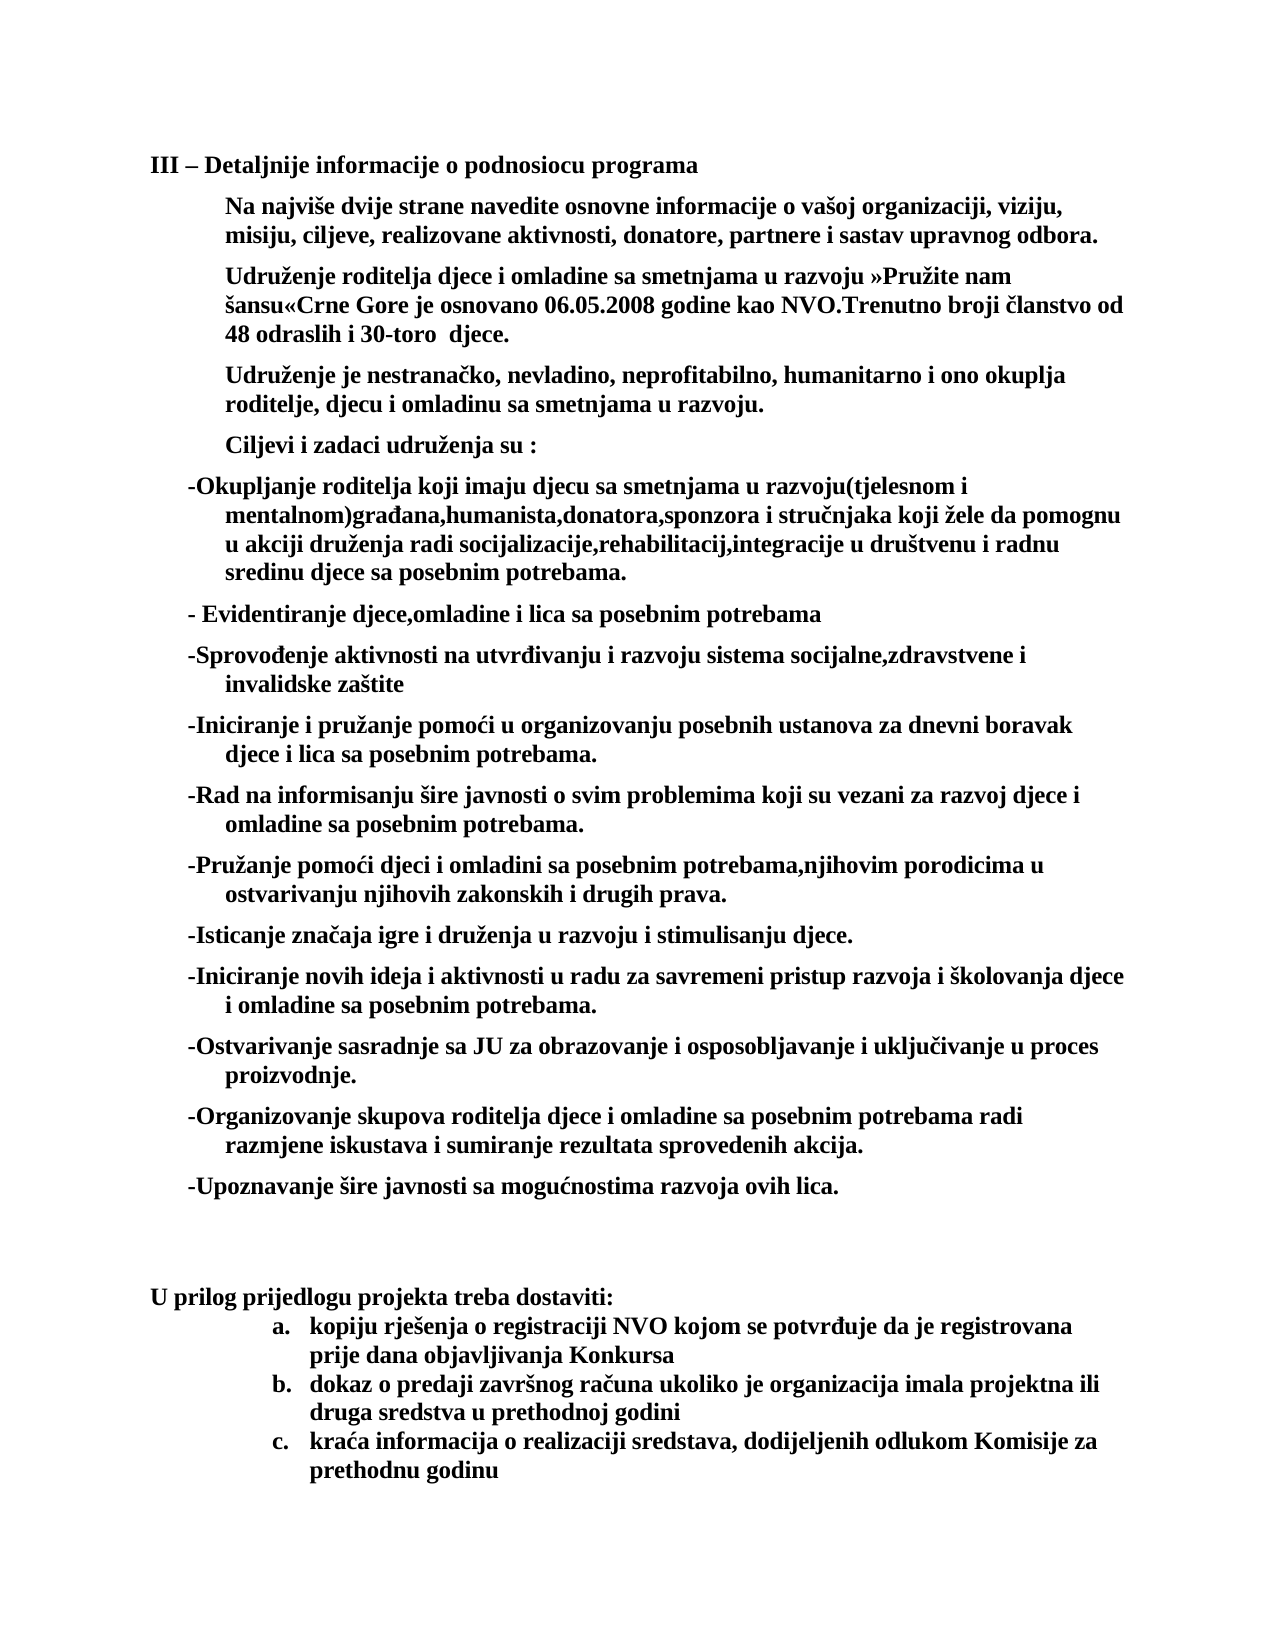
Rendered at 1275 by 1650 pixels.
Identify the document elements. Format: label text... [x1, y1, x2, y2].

list kraća informacija o realizaciji sredstava, dodijeljenih odlukom Komisije za prethodnu godinu [272, 1426, 1125, 1484]
list -Okupljanje roditelja koji imaju djecu sa smetnjama u razvoju(tjelesnom i mentalnom)građana,humanista,donatora,sponzora i stručnjaka koji žele da pomognu u akciji druženja radi socijalizacije,rehabilitacij,integracije u društvenu i radnu sredinu djece sa posebnim potrebama. [187, 471, 1125, 586]
list -Pružanje pomoći djeci i omladini sa posebnim potrebama,njihovim porodicima u ostvarivanju njihovih zakonskih i drugih prava. [187, 850, 1125, 907]
list -Iniciranje i pružanje pomoći u organizovanju posebnih ustanova za dnevni boravak djece i lica sa posebnim potrebama. [187, 710, 1125, 767]
list -Rad na informisanju šire javnosti o svim problemima koji su vezani za razvoj djece i omladine sa posebnim potrebama. [187, 780, 1125, 837]
subtitle III – Detaljnije informacije o podnosiocu programa [150, 150, 1125, 179]
list Na najviše dvije strane navedite osnovne informacije o vašoj organizaciji, viziju, misiju, ciljeve, realizovane aktivnosti, donatore, partnere i sastav upravnog odbora. [225, 191, 1125, 249]
list -Iniciranje novih ideja i aktivnosti u radu za savremeni pristup razvoja i školovanja djece i omladine sa posebnim potrebama. [187, 961, 1125, 1019]
list dokaz o predaji završnog računa ukoliko je organizacija imala projektna ili druga sredstva u prethodnoj godini [272, 1369, 1125, 1426]
list -Sprovođenje aktivnosti na utvrđivanju i razvoju sistema socijalne,zdravstvene i invalidske zaštite [187, 640, 1125, 697]
list Ciljevi i zadaci udruženja su : [225, 430, 1125, 459]
list kopiju rješenja o registraciji NVO kojom se potvrđuje da je registrovana prije dana objavljivanja Konkursa [272, 1311, 1125, 1369]
list - Evidentiranje djece,omladine i lica sa posebnim potrebama [187, 599, 1125, 627]
list -Ostvarivanje sasradnje sa JU za obrazovanje i osposobljavanje i uključivanje u proces proizvodnje. [187, 1031, 1125, 1089]
list -Organizovanje skupova roditelja djece i omladine sa posebnim potrebama radi razmjene iskustava i sumiranje rezultata sprovedenih akcija. [187, 1101, 1125, 1159]
list Udruženje je nestranačko, nevladino, neprofitabilno, humanitarno i ono okuplja roditelje, djecu i omladinu sa smetnjama u razvoju. [225, 360, 1125, 417]
list Udruženje roditelja djece i omladine sa smetnjama u razvoju »Pružite nam šansu«Crne Gore je osnovano 06.05.2008 godine kao NVO.Trenutno broji članstvo od 48 odraslih i 30-toro djece. [225, 261, 1125, 347]
text U prilog prijedlogu projekta treba dostaviti: [150, 1282, 1125, 1311]
list -Isticanje značaja igre i druženja u razvoju i stimulisanju djece. [187, 920, 1125, 949]
list -Upoznavanje šire javnosti sa mogućnostima razvoja ovih lica. [187, 1171, 1125, 1200]
